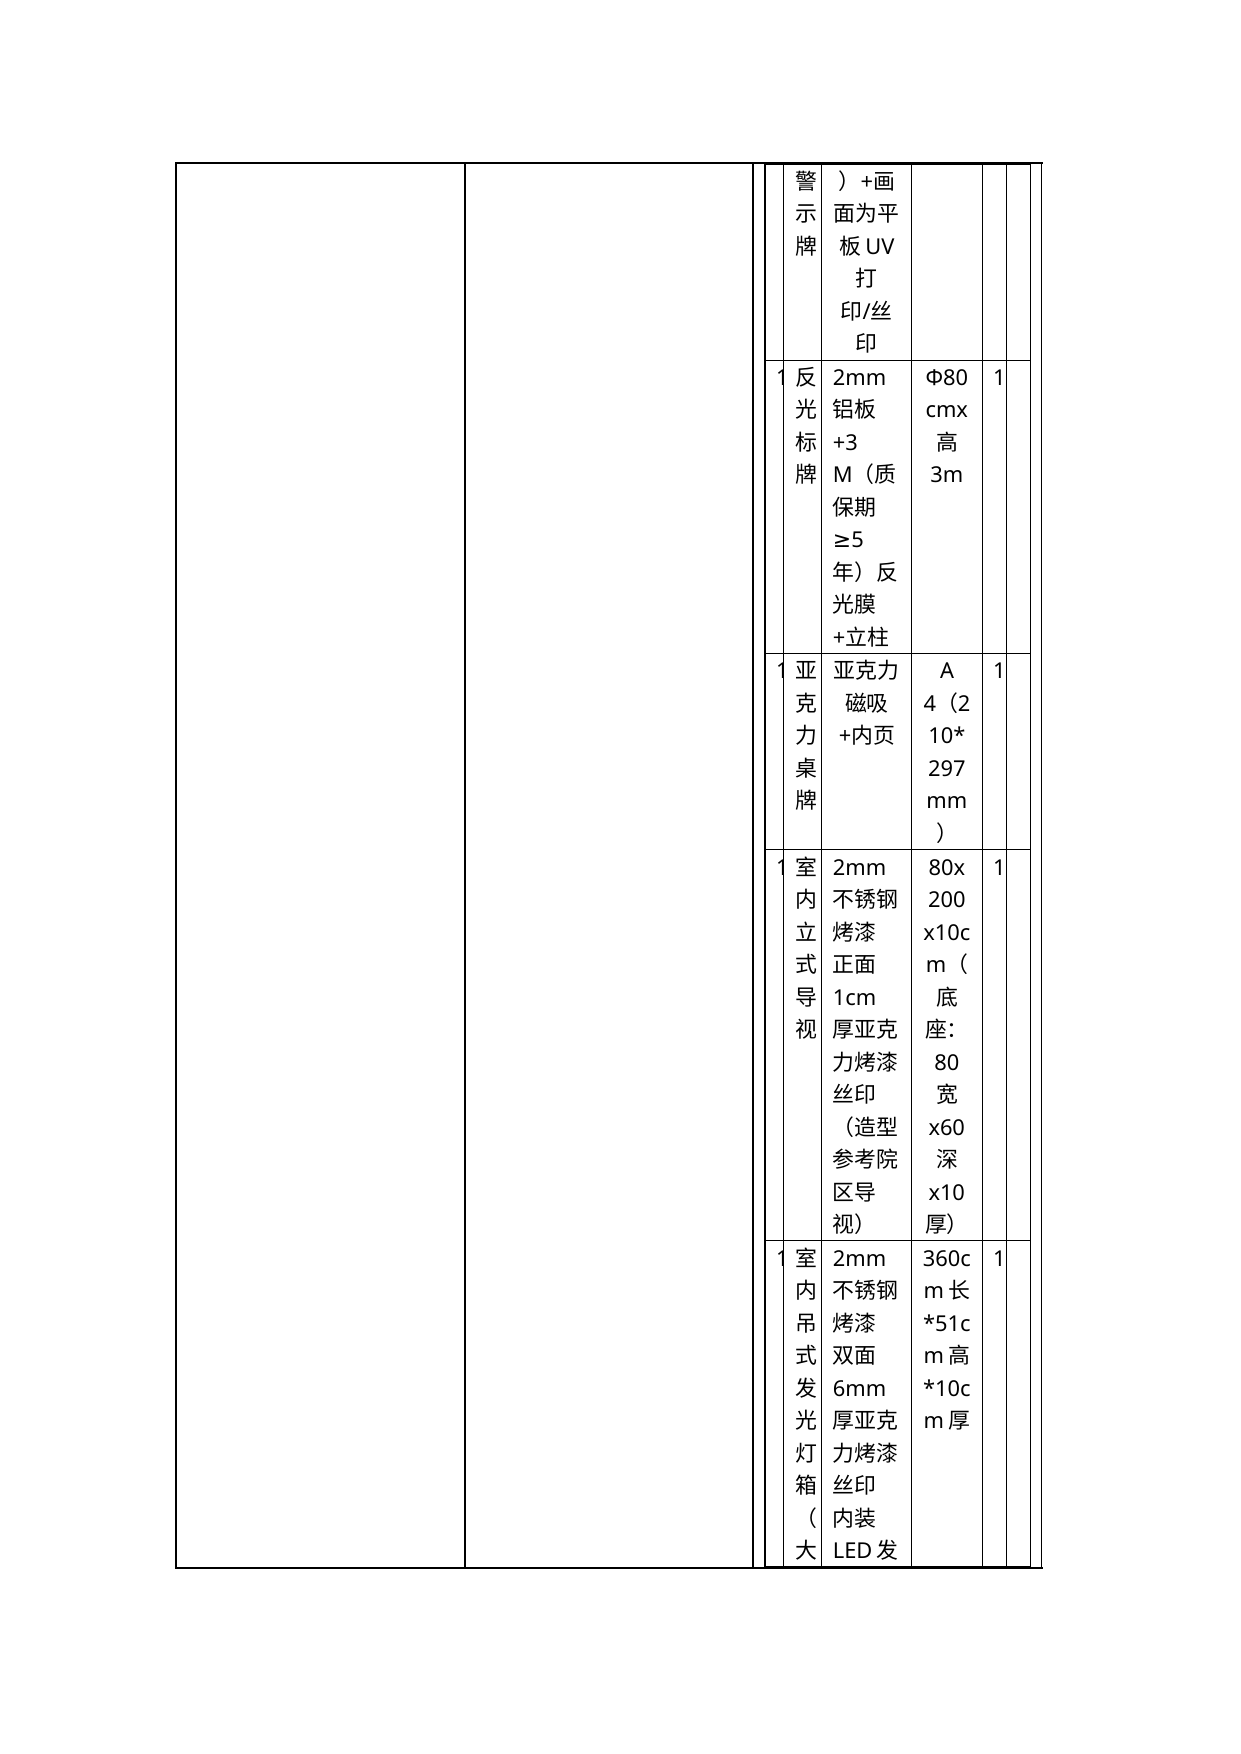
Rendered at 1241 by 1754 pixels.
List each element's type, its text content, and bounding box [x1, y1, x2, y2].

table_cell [822, 165, 911, 360]
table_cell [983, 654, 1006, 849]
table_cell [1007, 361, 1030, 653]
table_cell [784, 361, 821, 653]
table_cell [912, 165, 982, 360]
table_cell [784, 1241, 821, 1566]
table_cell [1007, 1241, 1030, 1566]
table_cell [177, 164, 464, 1567]
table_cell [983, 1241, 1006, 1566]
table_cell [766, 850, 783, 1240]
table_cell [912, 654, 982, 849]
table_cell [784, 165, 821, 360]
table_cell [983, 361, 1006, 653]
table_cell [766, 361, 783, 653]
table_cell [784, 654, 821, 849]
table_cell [1031, 164, 1041, 1567]
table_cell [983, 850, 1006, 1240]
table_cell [754, 164, 764, 1567]
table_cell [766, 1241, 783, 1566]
table_cell 1 [466, 164, 752, 1567]
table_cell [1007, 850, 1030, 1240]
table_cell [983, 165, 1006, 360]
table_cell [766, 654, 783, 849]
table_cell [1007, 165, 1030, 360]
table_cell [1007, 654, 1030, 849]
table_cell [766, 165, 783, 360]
